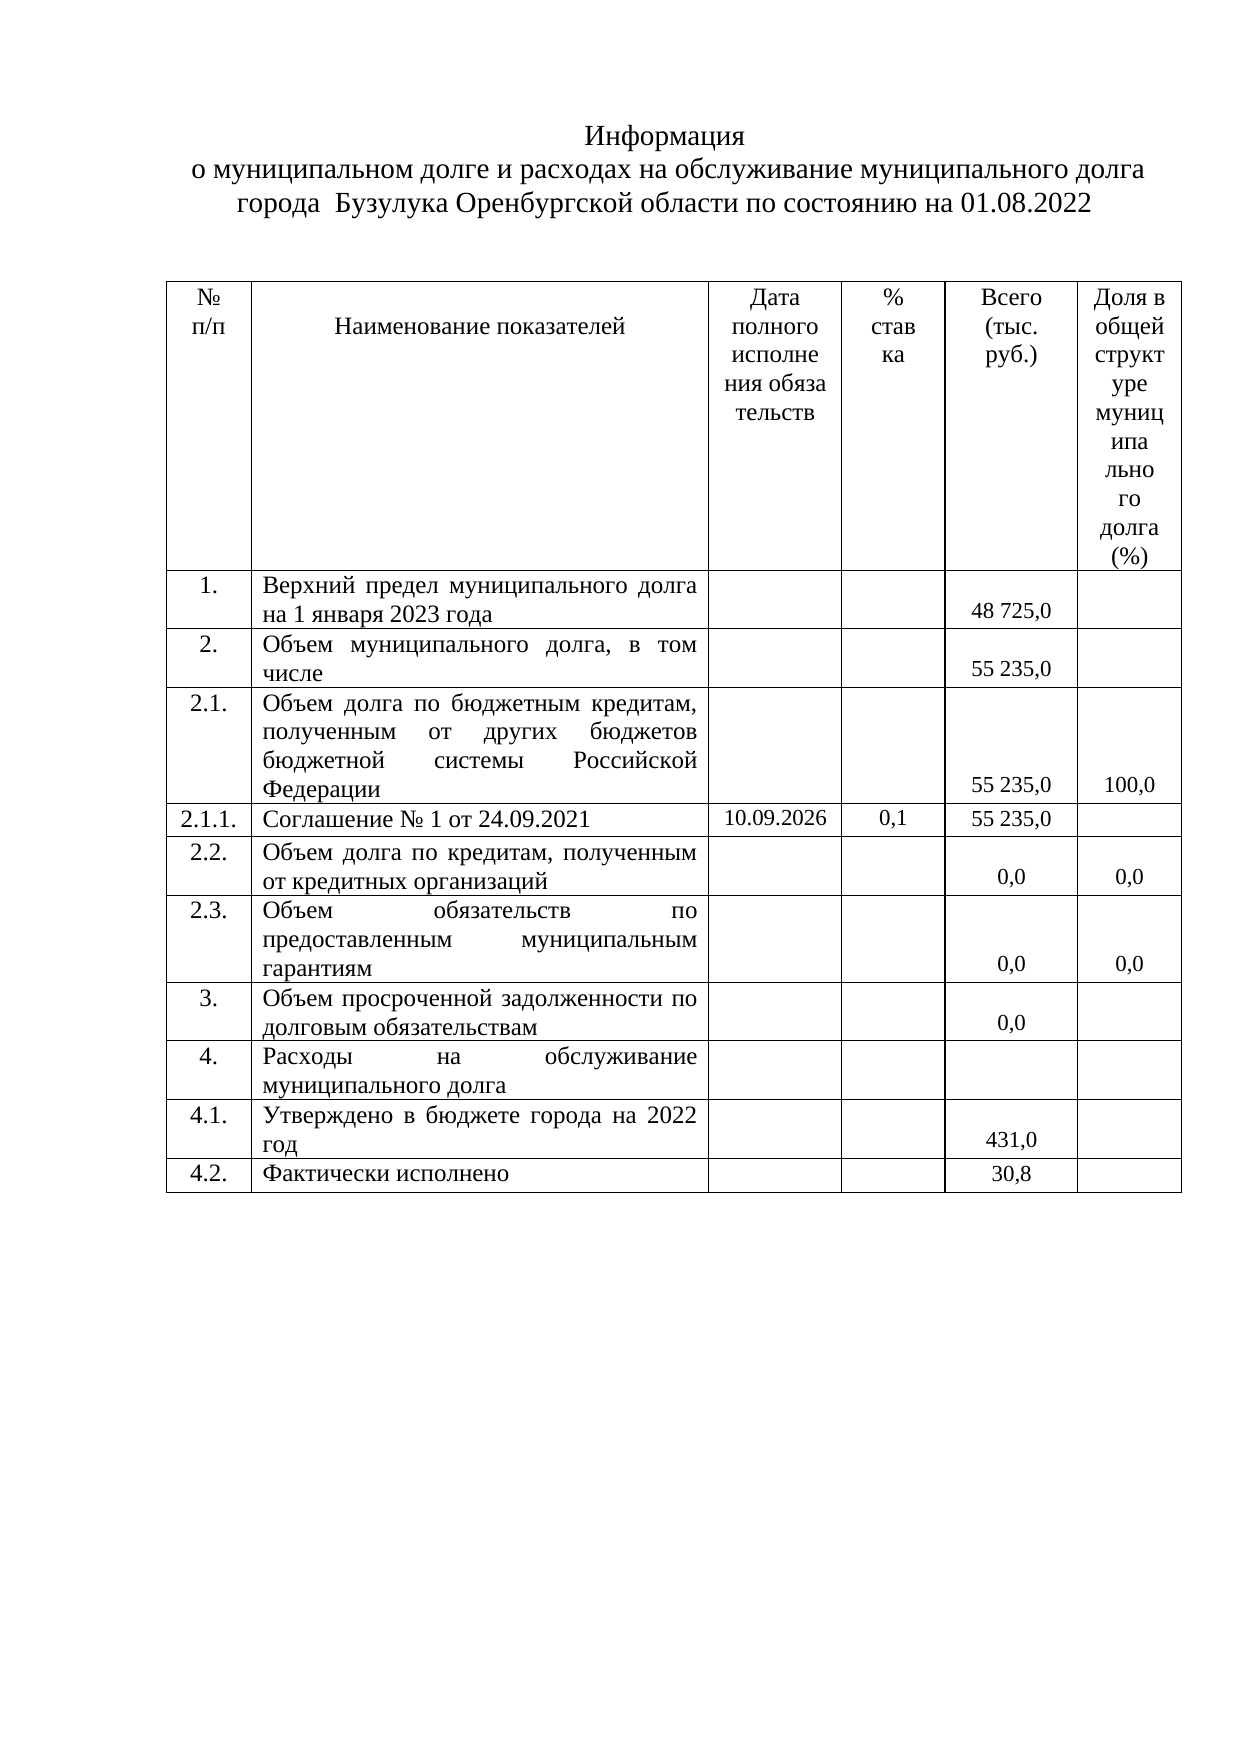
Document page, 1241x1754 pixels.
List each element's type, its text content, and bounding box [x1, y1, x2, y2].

table_cell [1078, 1100, 1181, 1157]
table_cell 30,8 [946, 1159, 1077, 1192]
table_cell [842, 1041, 944, 1099]
table_cell [842, 688, 944, 803]
table_header Наименование показателей [252, 282, 708, 569]
table_cell Расходы на обслуживание муниципального долга [252, 1041, 708, 1099]
table_cell 4.1. [167, 1100, 251, 1157]
table_cell [1078, 629, 1181, 687]
table_cell 55 235,0 [946, 688, 1077, 803]
table_cell [709, 983, 841, 1040]
table_cell Объем обязательств по предоставленным муниципальным гарантиям [252, 896, 708, 982]
table_cell Соглашение № 1 от 24.09.2021 [252, 804, 708, 836]
table_cell Объем муниципального долга, в том числе [252, 629, 708, 687]
table_cell [1078, 1159, 1181, 1192]
table_cell [709, 1159, 841, 1192]
table_header Всего (тыс. руб.) [946, 282, 1077, 569]
table_cell [842, 1100, 944, 1157]
table_cell 3. [167, 983, 251, 1040]
table_cell [1078, 1041, 1181, 1099]
table_header № п/п [167, 282, 251, 569]
text о муниципальном долге и расходах на обслуживание муниципального долга города Бузулука Оренбургской области по состоянию на 01.08.2022 [177, 152, 1152, 219]
table_cell [842, 837, 944, 894]
table_cell 0,0 [1078, 837, 1181, 894]
table_cell 0,0 [946, 896, 1077, 982]
table_header Доля в общей структуре муниципа льно го долга (%) [1078, 282, 1181, 569]
table_cell Фактически исполнено [252, 1159, 708, 1192]
table_cell [1078, 804, 1181, 836]
table_cell 1. [167, 571, 251, 628]
table_cell 0,0 [946, 837, 1077, 894]
table_cell 55 235,0 [946, 804, 1077, 836]
table_cell 55 235,0 [946, 629, 1077, 687]
table_cell [709, 629, 841, 687]
table_cell 0,1 [842, 804, 944, 836]
table_cell 2.1. [167, 688, 251, 803]
table_header Дата полного исполне ния обяза тельств [709, 282, 841, 569]
table_cell Объем долга по кредитам, полученным от кредитных организаций [252, 837, 708, 894]
table_cell [709, 1041, 841, 1099]
table_cell 0,0 [1078, 896, 1181, 982]
table_cell 4.2. [167, 1159, 251, 1192]
table_cell [842, 983, 944, 1040]
table_cell [709, 688, 841, 803]
table_cell [946, 1041, 1077, 1099]
table_cell [842, 629, 944, 687]
table_cell [842, 571, 944, 628]
table_cell [1078, 983, 1181, 1040]
table_cell [709, 837, 841, 894]
table_cell [709, 896, 841, 982]
table_cell Объем долга по бюджетным кредитам, полученным от других бюджетов бюджетной системы Российской Федерации [252, 688, 708, 803]
table_cell Объем просроченной задолженности по долговым обязательствам [252, 983, 708, 1040]
table_cell 100,0 [1078, 688, 1181, 803]
table_cell [709, 571, 841, 628]
table_cell 0,0 [946, 983, 1077, 1040]
table_cell 2. [167, 629, 251, 687]
table_cell 2.1.1. [167, 804, 251, 836]
table_cell 4. [167, 1041, 251, 1099]
table_cell 10.09.2026 [709, 804, 841, 836]
text Информация [177, 118, 1152, 152]
table_cell [842, 1159, 944, 1192]
table_cell 48 725,0 [946, 571, 1077, 628]
table_cell 431,0 [946, 1100, 1077, 1157]
table_cell 2.2. [167, 837, 251, 894]
table_header % став ка [842, 282, 944, 569]
table_cell [709, 1100, 841, 1157]
table_cell [1078, 571, 1181, 628]
table_cell Верхний предел муниципального долга на 1 января 2023 года [252, 571, 708, 628]
table_cell 2.3. [167, 896, 251, 982]
table_cell [842, 896, 944, 982]
table_cell Утверждено в бюджете города на 2022 год [252, 1100, 708, 1157]
